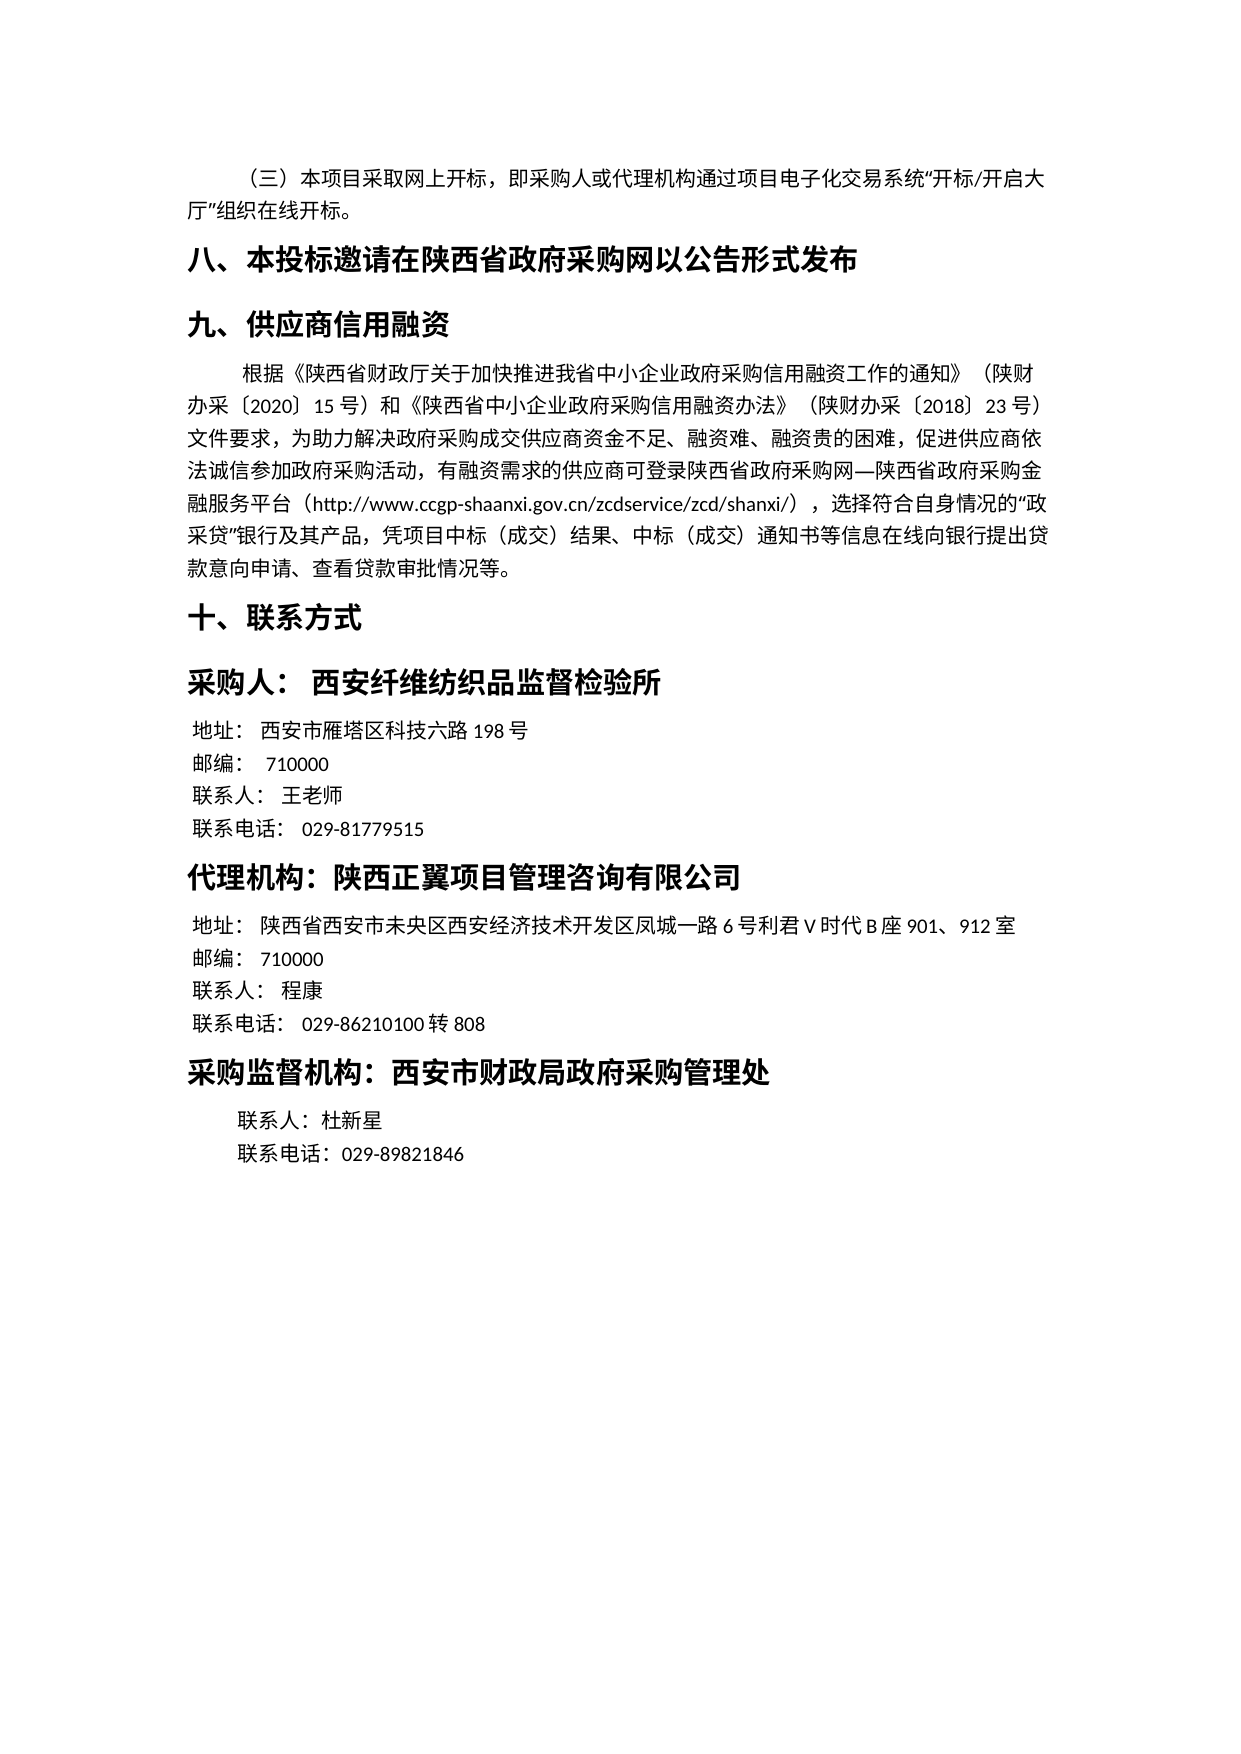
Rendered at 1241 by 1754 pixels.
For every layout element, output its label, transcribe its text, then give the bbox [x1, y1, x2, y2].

text 联系电话： 029-81779515 [187, 812, 1053, 844]
text 联系人： 王老师 [187, 779, 1053, 812]
text 根据《陕西省财政厅关于加快推进我省中小企业政府采购信用融资工作的通知》（陕财办采〔2020〕15 号）和《陕西省中小企业政府采购信用融资办法》（陕财办采〔2018〕23 号）文件要求，为助力解决政府采购成交供应商资金不足、融资难、融资贵的困难，促进供应商依法诚信参加政府采购活动，有融资需求的供应商可登录陕西省政府釆购网—陕西省政府采购金融服务平台（http://www.ccgp-shaanxi.gov.cn/zcdservice/zcd/shanxi/），选择符合自身情况的“政采贷”银行及其产品，凭项目中标（成交）结果、中标（成交）通知书等信息在线向银行提出贷款意向申请、查看贷款审批情况等。 [187, 357, 1053, 584]
text 采购监督机构：西安市财政局政府采购管理处 [187, 1039, 1053, 1104]
text 地址： 西安市雁塔区科技六路198号 [187, 714, 1053, 747]
text 联系电话：029-89821846 [187, 1137, 1053, 1169]
text 代理机构：陕西正翼项目管理咨询有限公司 [187, 844, 1053, 909]
text 采购人： 西安纤维纺织品监督检验所 [187, 649, 1053, 714]
text 联系人： 程康 [187, 974, 1053, 1007]
text （三）本项目采取网上开标，即采购人或代理机构通过项目电子化交易系统“开标/开启大厅”组织在线开标。 [187, 162, 1053, 227]
text 联系人：杜新星 [187, 1104, 1053, 1137]
text 联系电话： 029-86210100转808 [187, 1007, 1053, 1039]
text 邮编： 710000 [187, 747, 1053, 779]
text 地址： 陕西省西安市未央区西安经济技术开发区凤城一路6号利君V时代B座901、912室 [187, 909, 1053, 942]
text 九、供应商信用融资 [187, 292, 1053, 357]
text 邮编： 710000 [187, 942, 1053, 974]
text 十、联系方式 [187, 584, 1053, 649]
text 八、本投标邀请在陕西省政府采购网以公告形式发布 [187, 227, 1053, 292]
